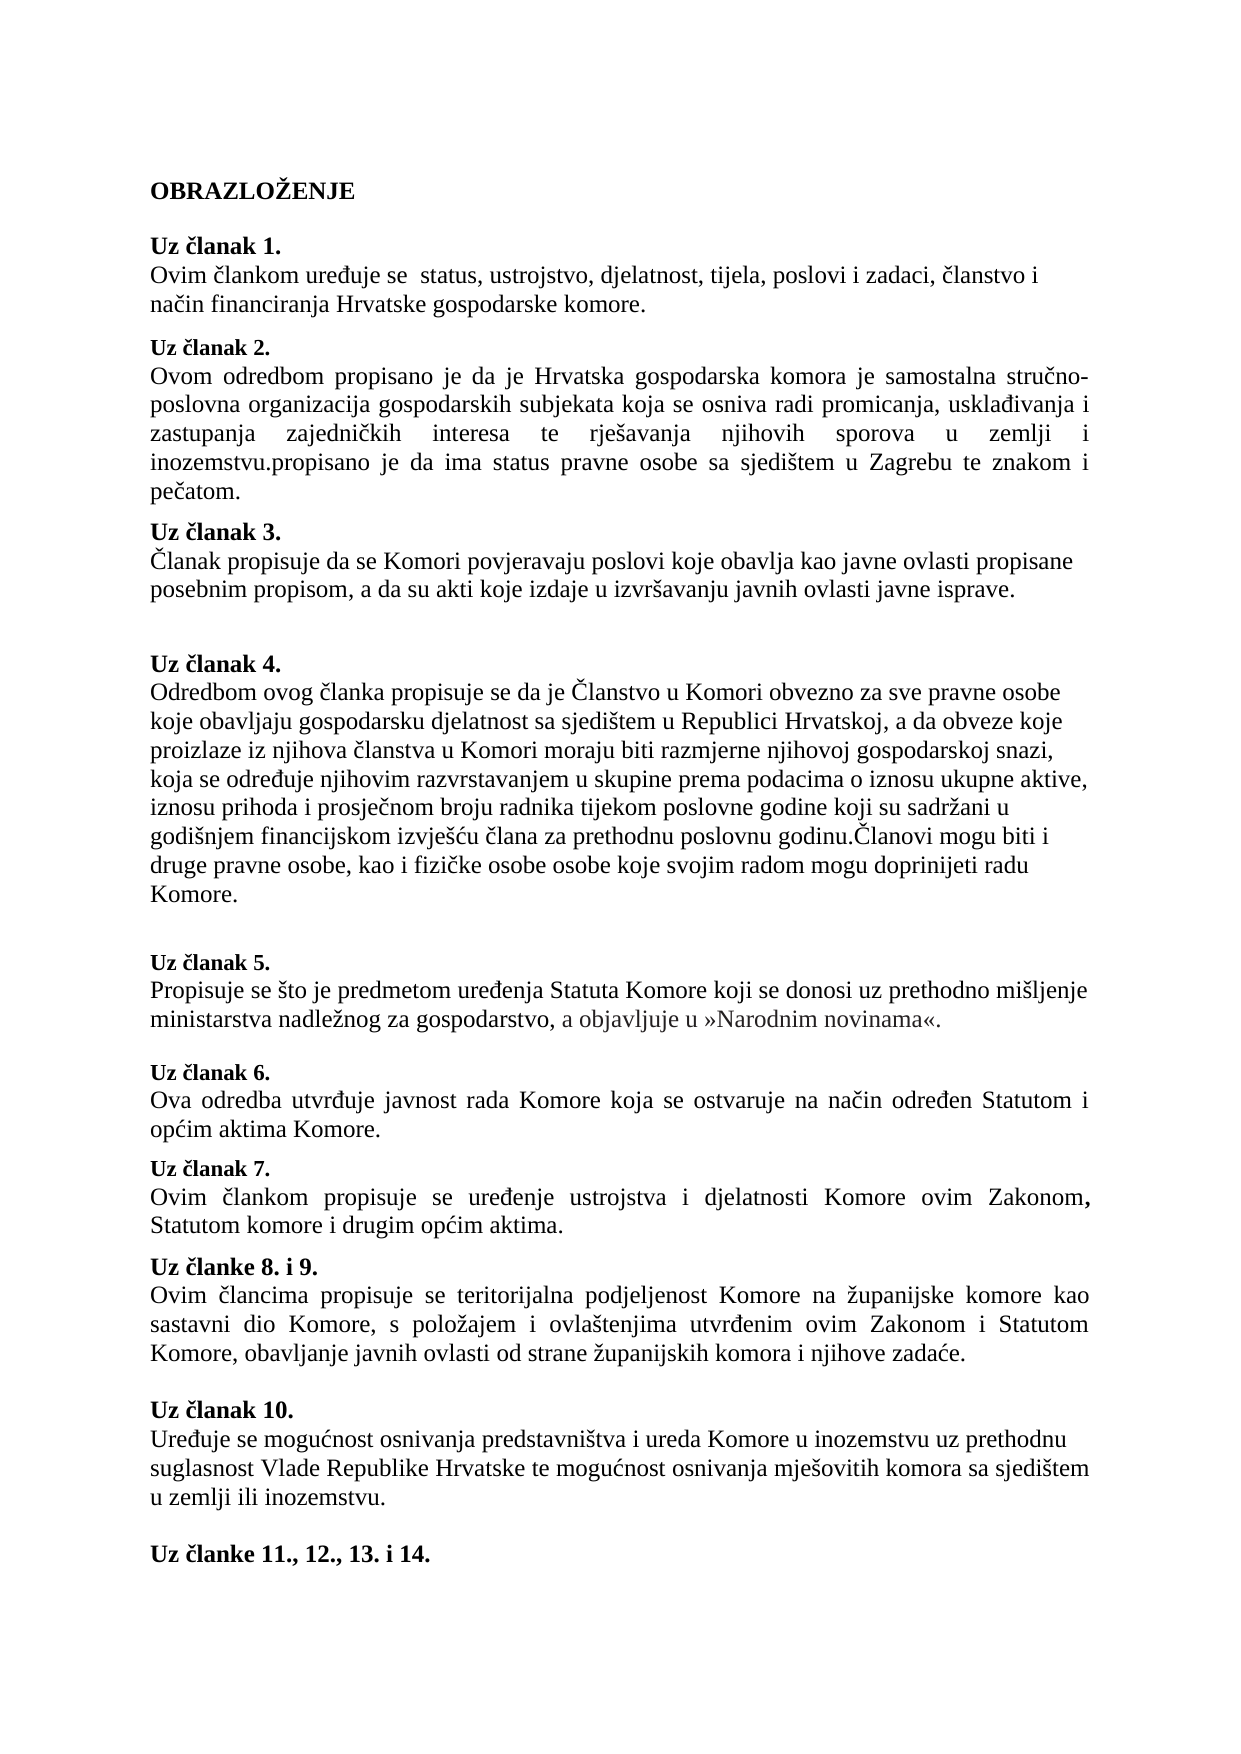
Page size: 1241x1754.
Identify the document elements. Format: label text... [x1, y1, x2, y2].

text Uz članak 2. [150, 334, 1090, 361]
text Ovom odredbom propisano je da je Hrvatska gospodarska komora je samostalna stručno-poslovna organizacija gospodarskih subjekata koja se osniva radi promicanja, usklađivanja i zastupanja zajedničkih interesa te rješavanja njihovih sporova u zemlji i inozemstvu.propisano je da ima status pravne osobe sa sjedištem u Zagrebu te znakom i pečatom. [150, 361, 1090, 504]
text Uz članak 5. [150, 949, 1090, 975]
text Uz članak 7. [150, 1155, 1090, 1182]
text OBRAZLOŽENJE [150, 176, 1090, 205]
text Uz članak 6. [150, 1059, 1090, 1085]
text Uz članke 8. i 9. [150, 1252, 1090, 1280]
text Ovim člankom uređuje se status, ustrojstvo, djelatnost, tijela, poslovi i zadaci, članstvo i način financiranja Hrvatske gospodarske komore. [150, 260, 1090, 318]
text Uz članak 10. [150, 1395, 1090, 1424]
text Članak propisuje da se Komori povjeravaju poslovi koje obavlja kao javne ovlasti propisane posebnim propisom, a da su akti koje izdaje u izvršavanju javnih ovlasti javne isprave. [150, 546, 1090, 603]
text Ovim člankom propisuje se uređenje ustrojstva i djelatnosti Komore ovim Zakonom, Statutom komore i drugim općim aktima. [150, 1182, 1090, 1239]
text Ovim člancima propisuje se teritorijalna podjeljenost Komore na županijske komore kao sastavni dio Komore, s položajem i ovlaštenjima utvrđenim ovim Zakonom i Statutom Komore, obavljanje javnih ovlasti od strane županijskih komora i njihove zadaće. [150, 1280, 1090, 1367]
text Uz članak 4. [150, 649, 1090, 677]
text Odredbom ovog članka propisuje se da je Članstvo u Komori obvezno za sve pravne osobe koje obavljaju gospodarsku djelatnost sa sjedištem u Republici Hrvatskoj, a da obveze koje proizlaze iz njihova članstva u Komori moraju biti razmjerne njihovoj gospodarskoj snazi, koja se određuje njihovim razvrstavanjem u skupine prema podacima o iznosu ukupne aktive, iznosu prihoda i prosječnom broju radnika tijekom poslovne godine koji su sadržani u godišnjem financijskom izvješću člana za prethodnu poslovnu godinu.Članovi mogu biti i druge pravne osobe, kao i fizičke osobe osobe koje svojim radom mogu doprinijeti radu Komore. [150, 677, 1090, 907]
text Uz članke 11., 12., 13. i 14. [150, 1539, 1090, 1568]
text Uz članak 3. [150, 517, 1090, 546]
text Ova odredba utvrđuje javnost rada Komore koja se ostvaruje na način određen Statutom i općim aktima Komore. [150, 1085, 1090, 1143]
text Propisuje se što je predmetom uređenja Statuta Komore koji se donosi uz prethodno mišljenje ministarstva nadležnog za gospodarstvo, a objavljuje u »Narodnim novinama«. [150, 975, 1090, 1032]
text Uz članak 1. [150, 231, 1090, 260]
text Uređuje se mogućnost osnivanja predstavništva i ureda Komore u inozemstvu uz prethodnu suglasnost Vlade Republike Hrvatske te mogućnost osnivanja mješovitih komora sa sjedištem u zemlji ili inozemstvu. [150, 1424, 1090, 1510]
